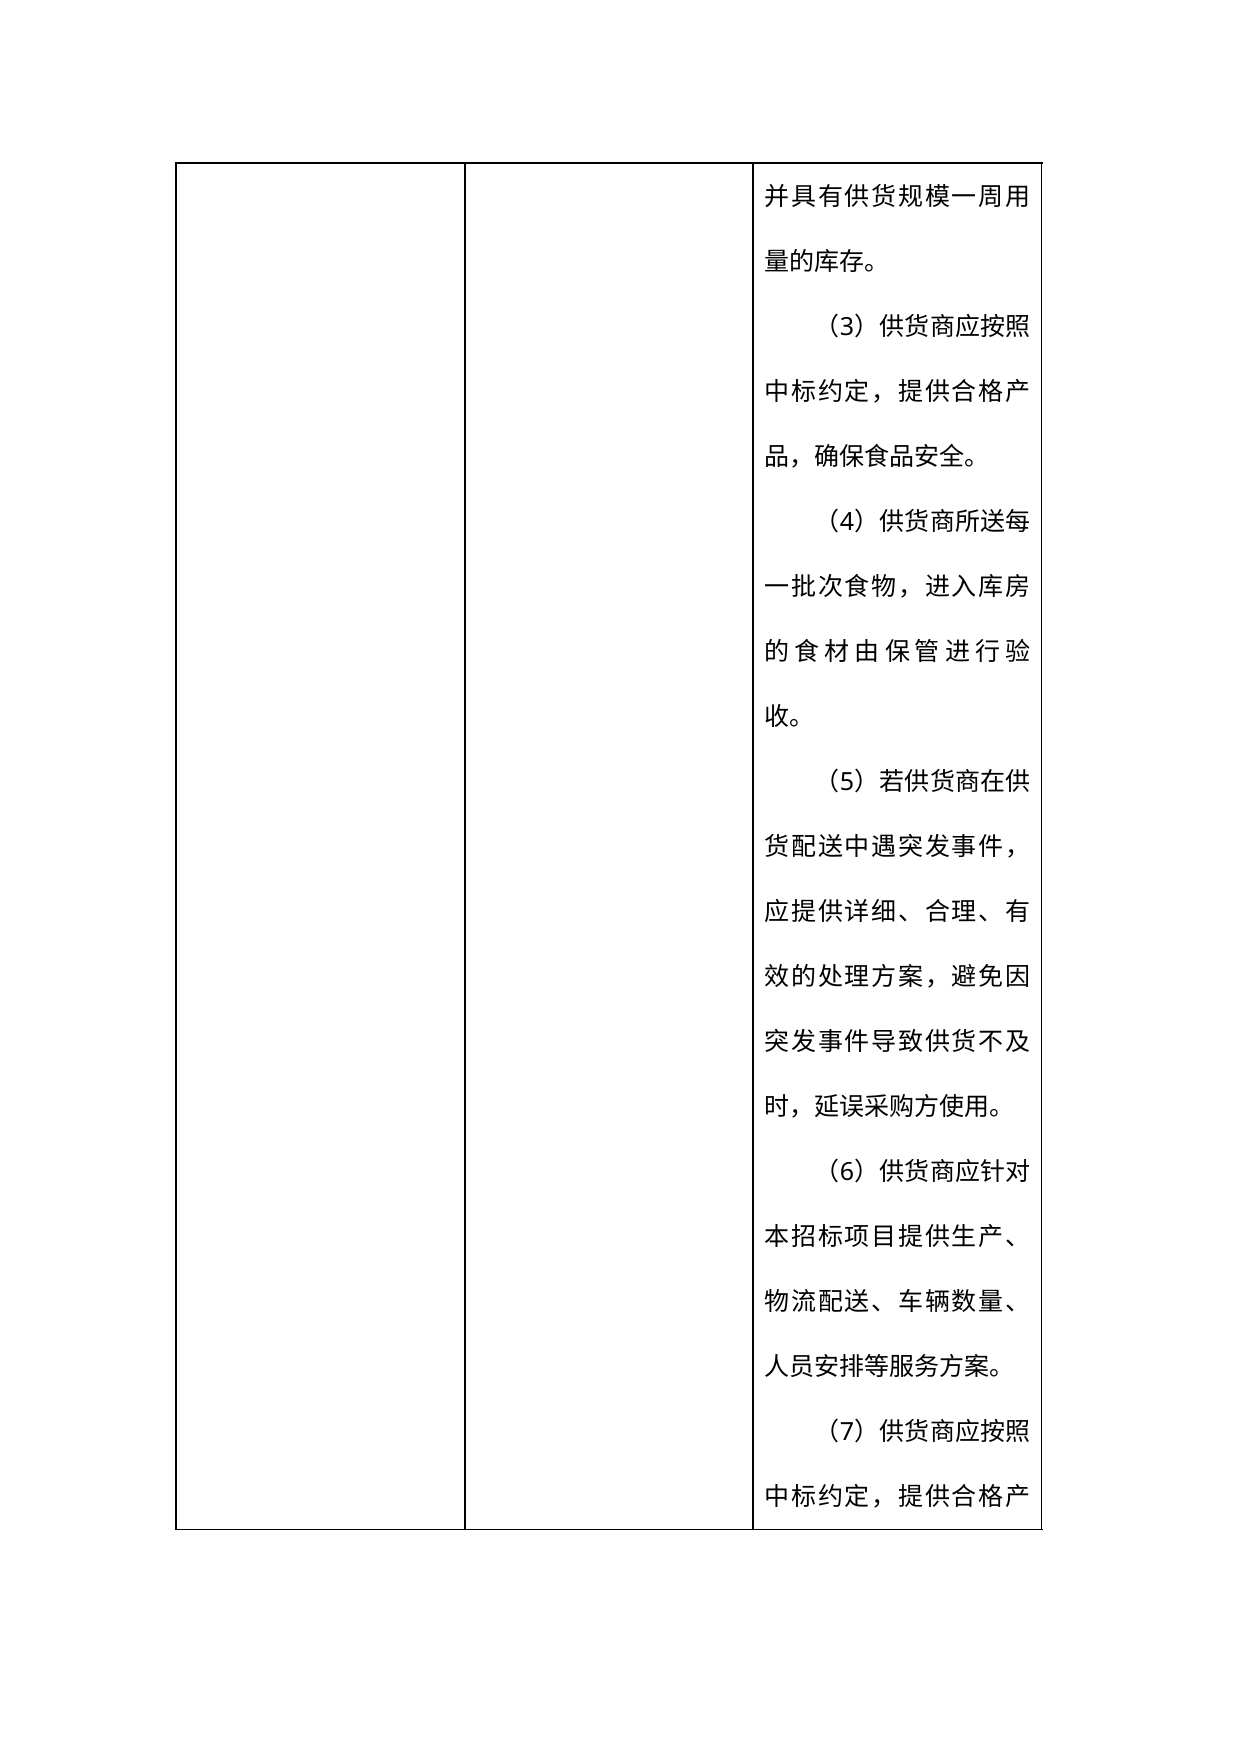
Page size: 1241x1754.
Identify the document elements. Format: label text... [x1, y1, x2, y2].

table_cell 1 [177, 164, 464, 1528]
table_cell [466, 164, 752, 1528]
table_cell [754, 164, 1041, 1528]
